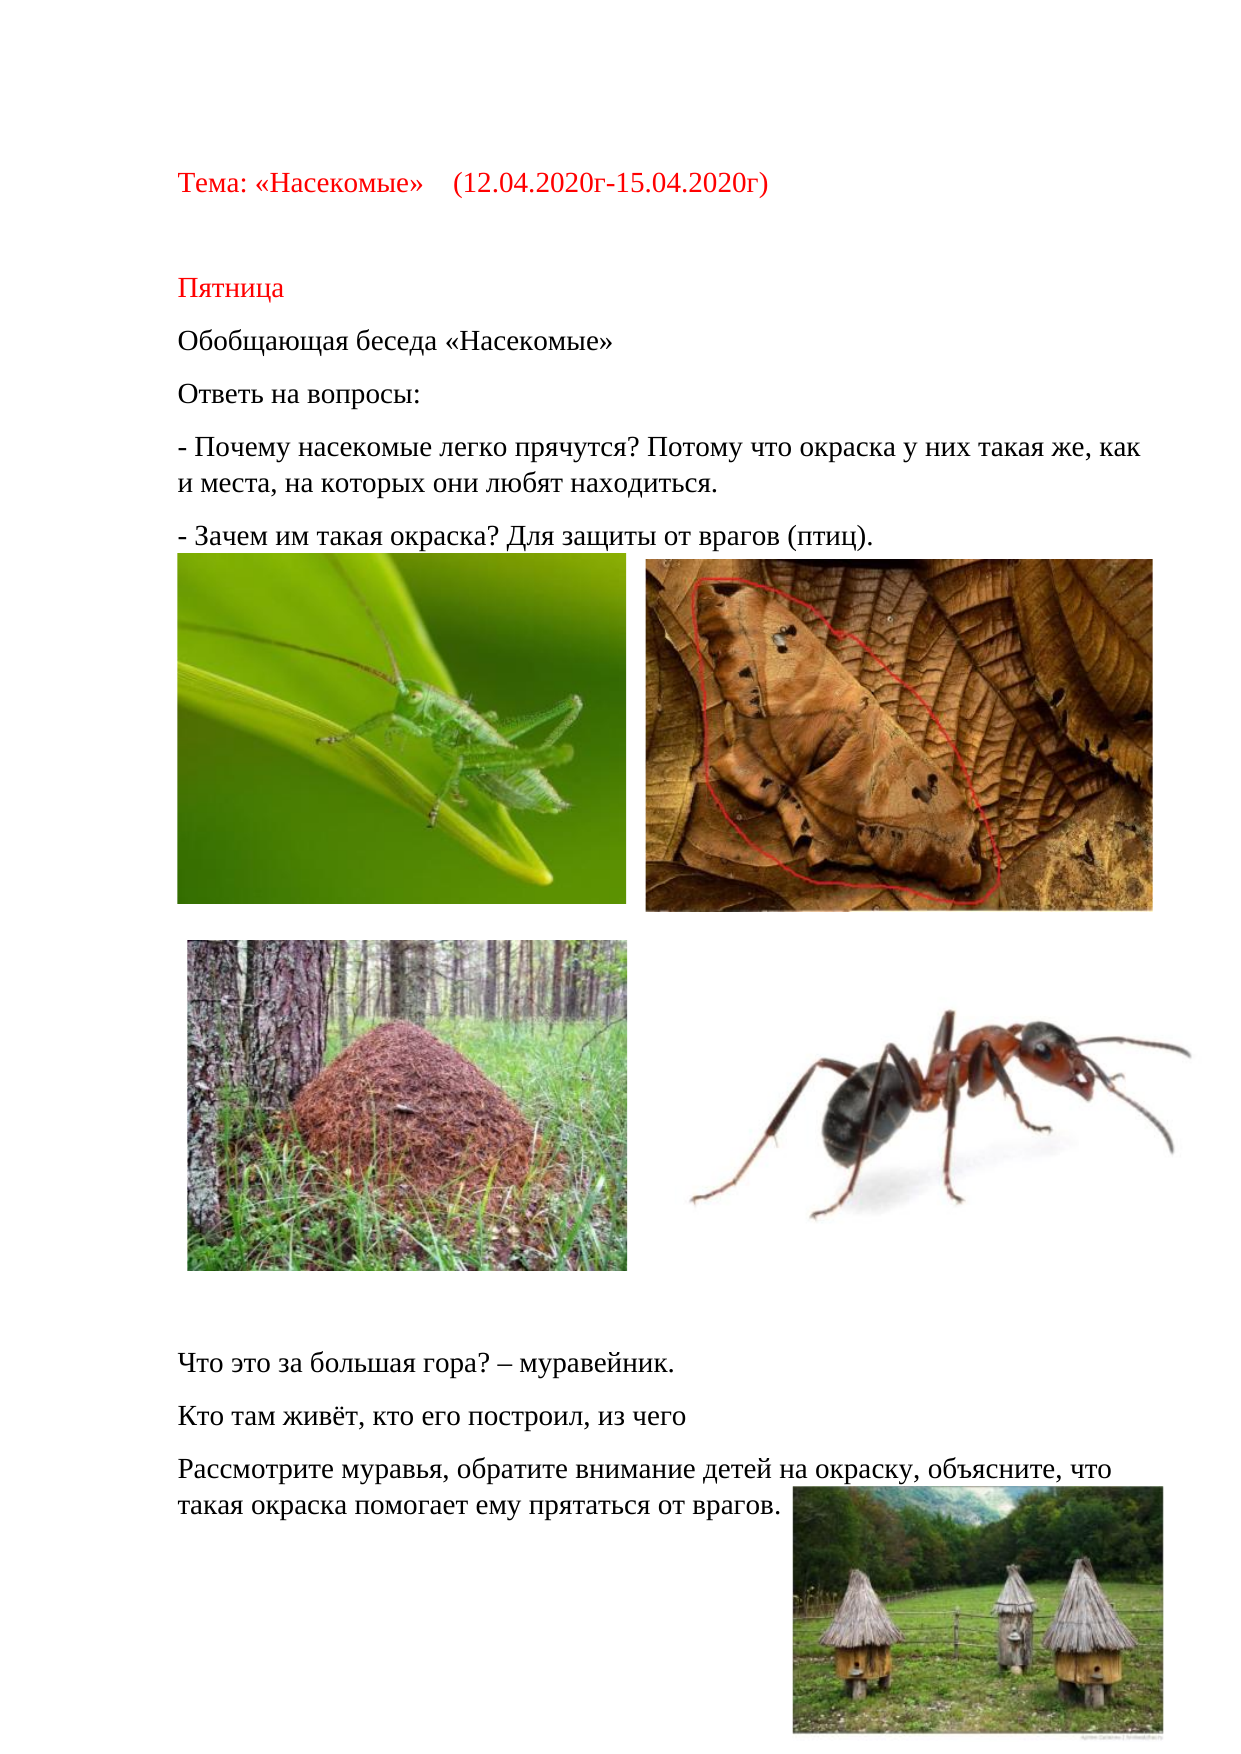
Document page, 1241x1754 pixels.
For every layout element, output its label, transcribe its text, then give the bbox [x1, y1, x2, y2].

text Что это за большая гора? – муравейник. [177, 1345, 1152, 1379]
picture [792, 1486, 1164, 1742]
text Пятница [177, 271, 1152, 304]
picture [645, 559, 1153, 912]
text Рассмотрите муравья, обратите внимание детей на окраску, объясните, что такая окраска помогает ему прятаться от врагов. [177, 1451, 1152, 1520]
text Ответь на вопросы: [177, 376, 1152, 410]
picture [177, 553, 627, 904]
picture [674, 923, 1241, 1253]
picture [187, 940, 628, 1271]
text Тема: «Насекомые» (12.04.2020г-15.04.2020г) [177, 165, 1152, 198]
text Обобщающая беседа «Насекомые» [177, 323, 1152, 357]
text Кто там живёт, кто его построил, из чего [177, 1398, 1152, 1431]
text - Почему насекомые легко прячутся? Потому что окраска у них такая же, как и места, на которых они любят находиться. [177, 429, 1152, 499]
